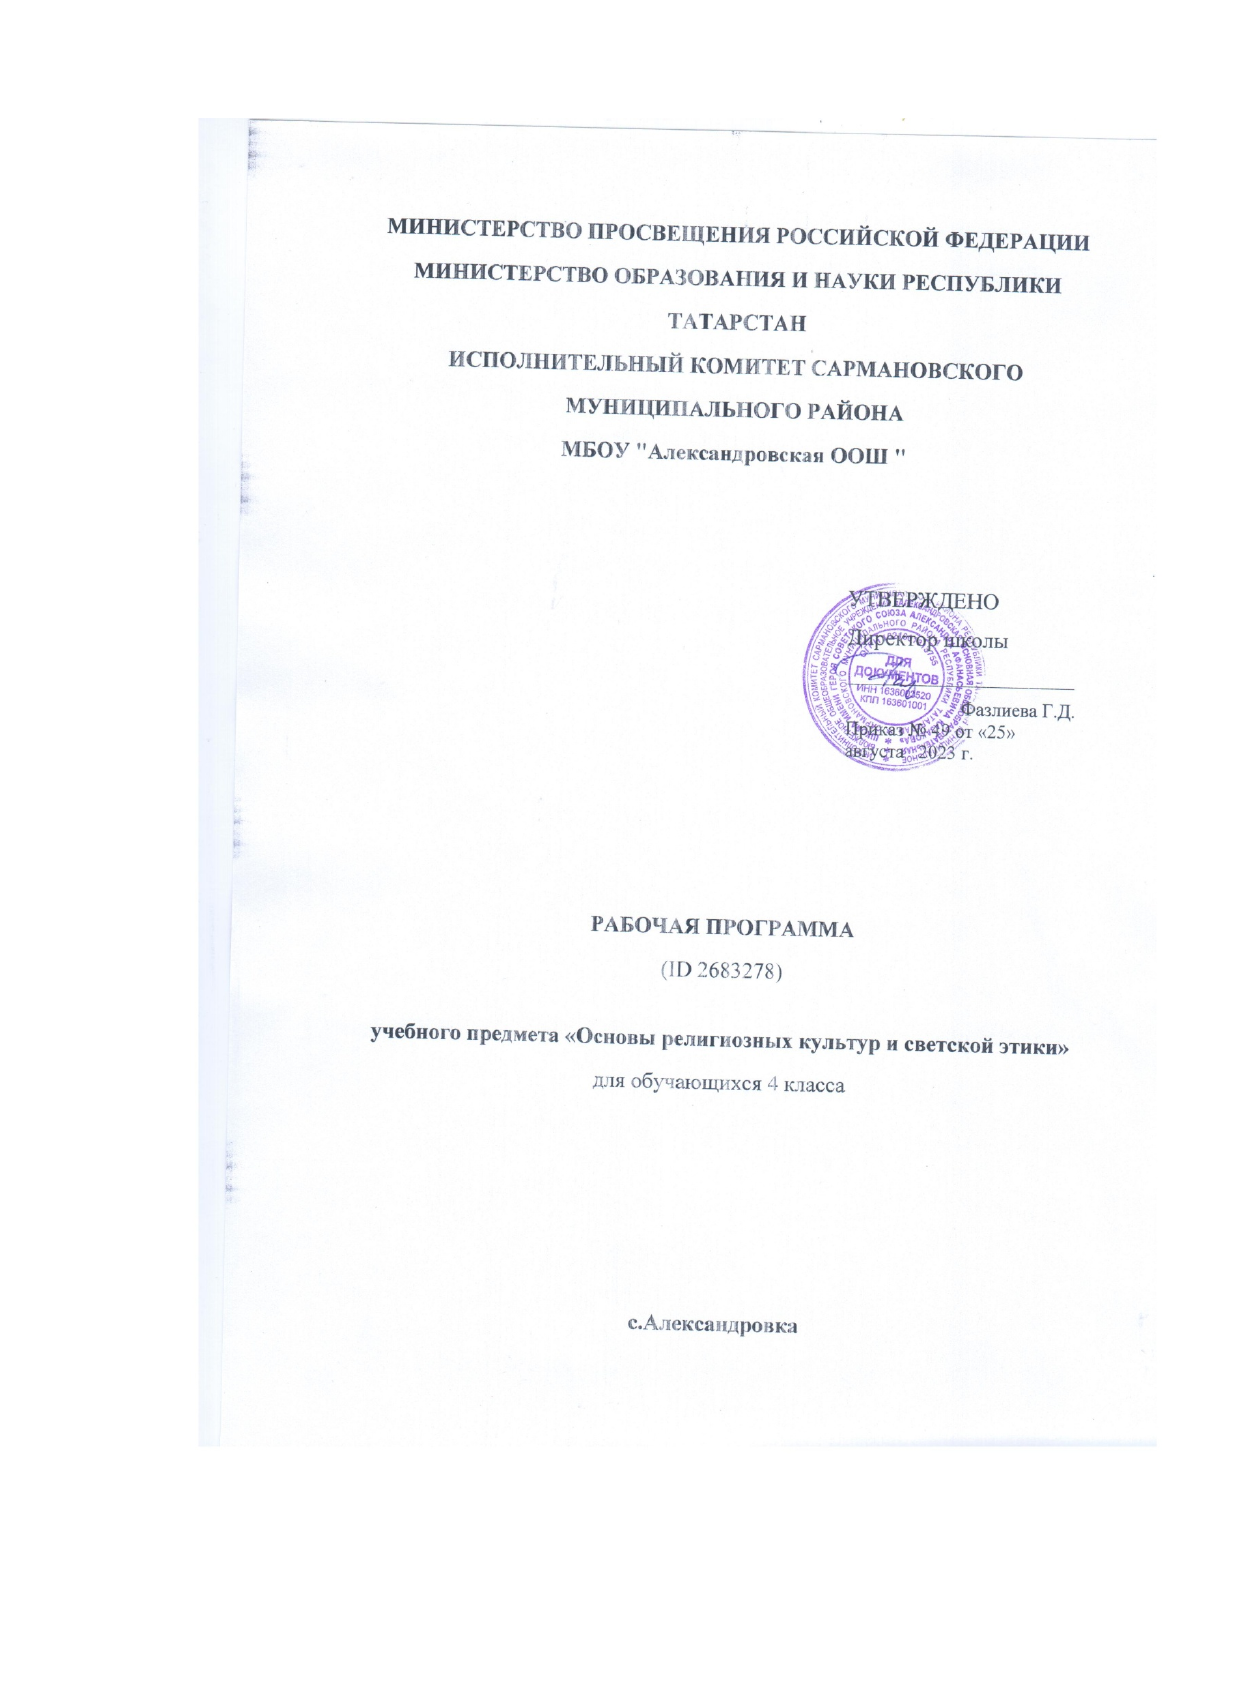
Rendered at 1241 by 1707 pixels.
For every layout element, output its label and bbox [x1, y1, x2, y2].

picture [189, 118, 1165, 1459]
